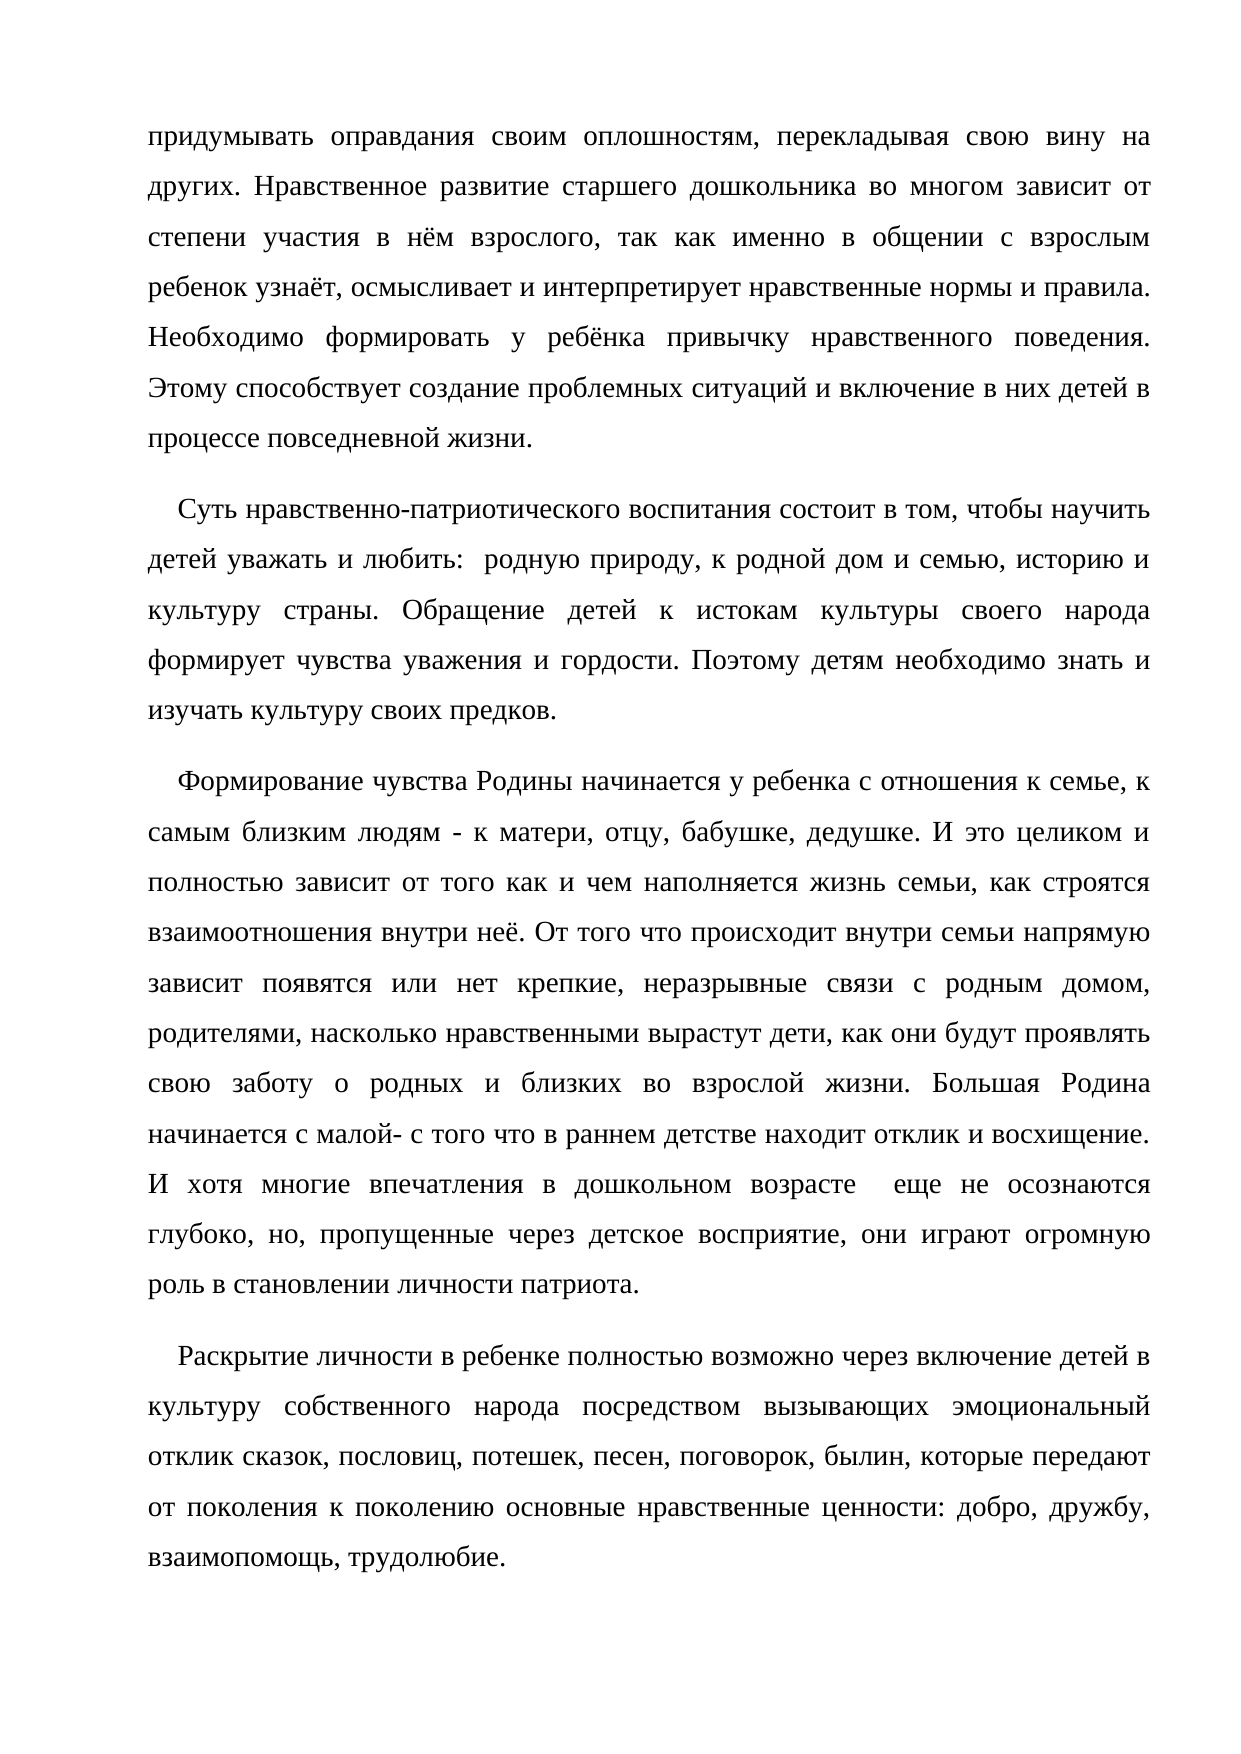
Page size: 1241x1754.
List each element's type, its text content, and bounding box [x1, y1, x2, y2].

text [148, 118, 1152, 453]
text Формирование чувства Родины начинается у ребенка с отношения к семье, к самым близким людям - к матери, отцу, бабушке, дедушке. И это целиком и полностью зависит от того как и чем наполняется жизнь семьи, как строятся взаимоотношения внутри неё. От того что происходит внутри семьи напрямую зависит появятся или нет крепкие, неразрывные связи с родным домом, родителями, насколько нравственными вырастут дети, как они будут проявлять свою заботу о родных и близких во взрослой жизни. Большая Родина начинается с малой- с того что в раннем детстве находит отклик и восхищение. И хотя многие впечатления в дошкольном возрасте еще не осознаются глубоко, но, пропущенные через детское восприятие, они играют огромную роль в становлении личности патриота. [148, 763, 1152, 1300]
text Суть нравственно-патриотического воспитания состоит в том, чтобы научить детей уважать и любить: родную природу, к родной дом и семью, историю и культуру страны. Обращение детей к истокам культуры своего народа формирует чувства уважения и гордости. Поэтому детям необходимо знать и изучать культуру своих предков. [148, 491, 1152, 726]
text Раскрытие личности в ребенке полностью возможно через включение детей в культуру собственного народа посредством вызывающих эмоциональный отклик сказок, пословиц, потешек, песен, поговорок, былин, которые передают от поколения к поколению основные нравственные ценности: добро, дружбу, взаимопомощь, трудолюбие. [148, 1338, 1152, 1573]
